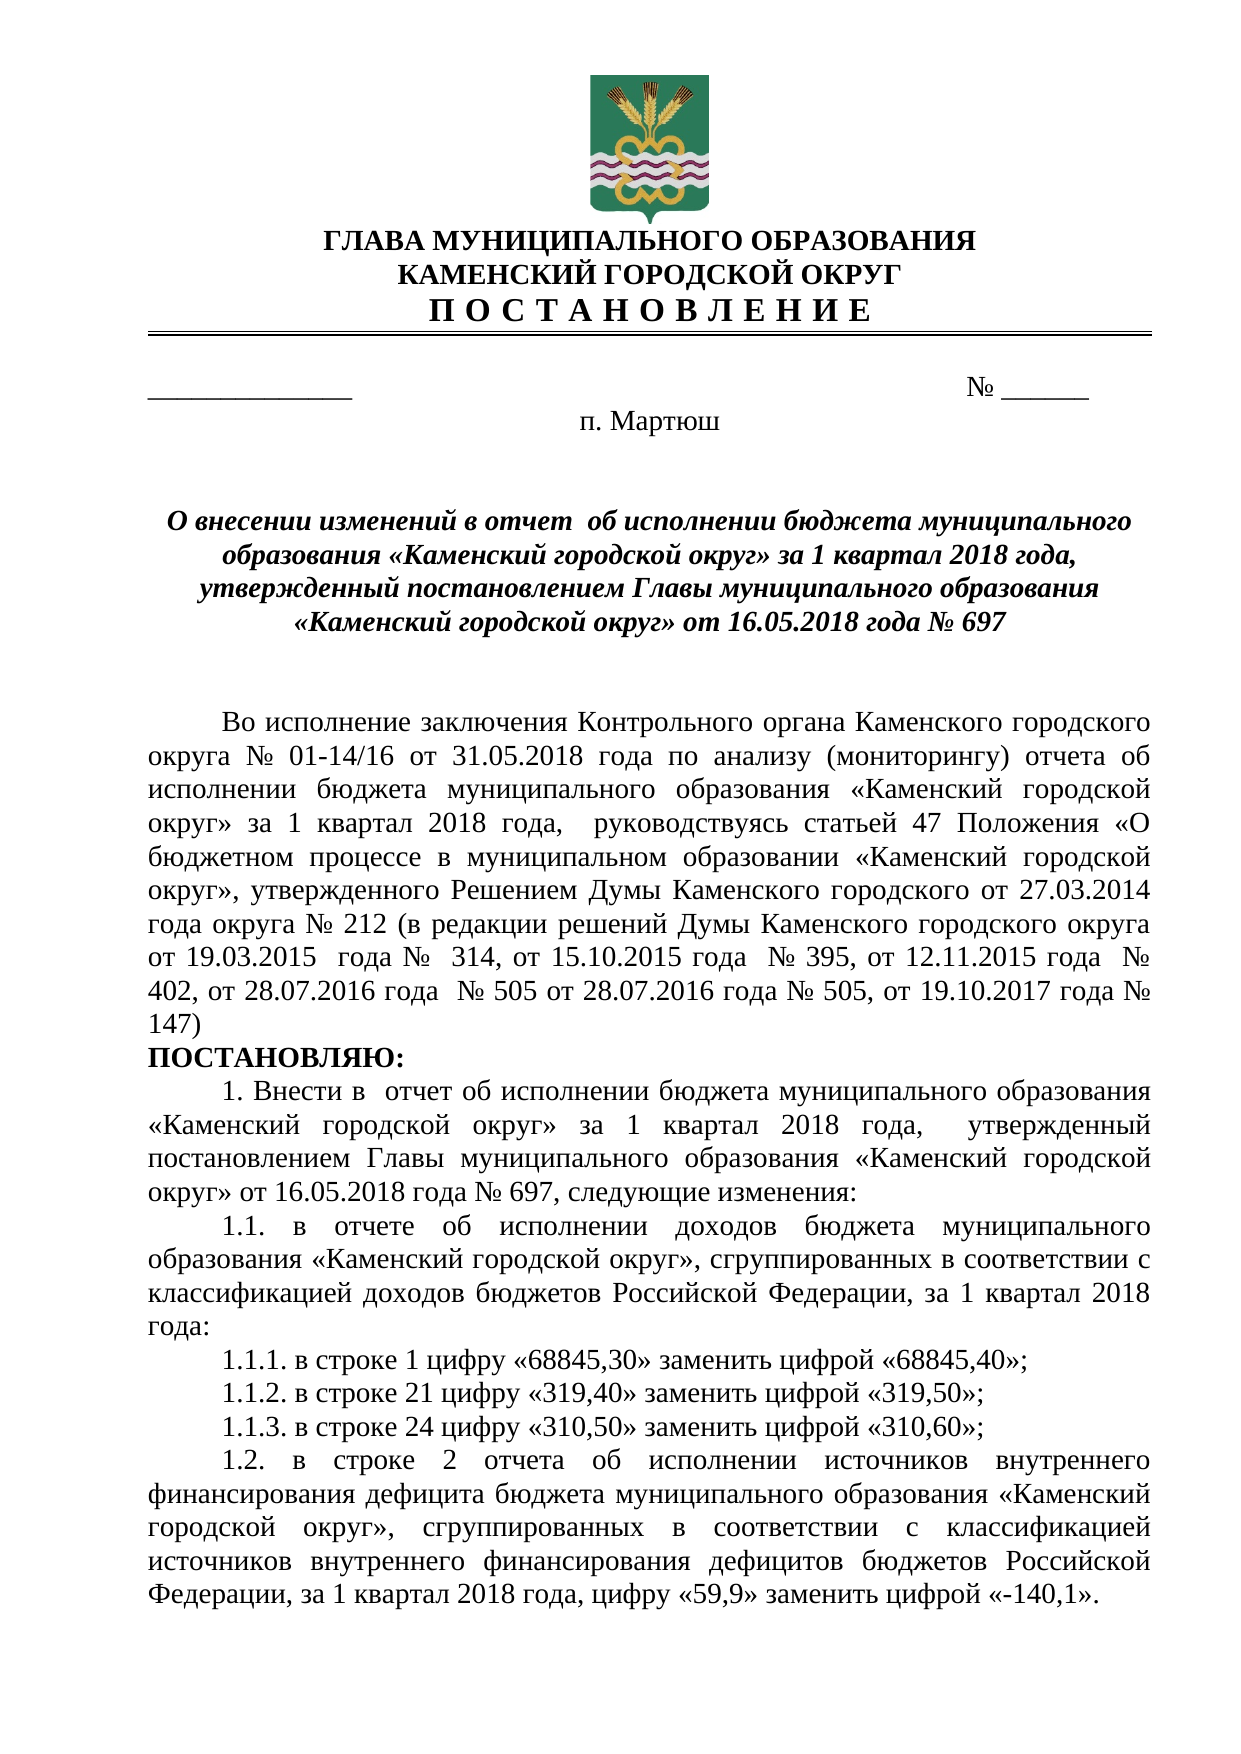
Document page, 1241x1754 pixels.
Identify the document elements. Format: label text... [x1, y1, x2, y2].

subtitle ______________ № ______ [148, 369, 1152, 403]
text ПОСТАНОВЛЯЮ: [148, 1040, 1152, 1073]
text 1.1.1. в строке 1 цифру «68845,30» заменить цифрой «68845,40»; [148, 1342, 1152, 1375]
text 1. Внести в отчет об исполнении бюджета муниципального образования «Каменский городской округ» за 1 квартал 2018 года, утвержденный постановлением Главы муниципального образования «Каменский городской округ» от 16.05.2018 года № 697, следующие изменения: [148, 1073, 1152, 1208]
text 1.1.3. в строке 24 цифру «310,50» заменить цифрой «310,60»; [148, 1409, 1152, 1442]
text 1.1.2. в строке 21 цифру «319,40» заменить цифрой «319,50»; [148, 1375, 1152, 1409]
picture [590, 75, 709, 224]
text КАМЕНСКИЙ ГОРОДСКОЙ ОКРУГ [148, 257, 1152, 290]
subtitle ПОСТАНОВЛЕНИЕ [148, 290, 1152, 331]
text Во исполнение заключения Контрольного органа Каменского городского округа № 01-14/16 от 31.05.2018 года по анализу (мониторингу) отчета об исполнении бюджета муниципального образования «Каменский городской округ» за 1 квартал 2018 года, руководствуясь статьей 47 Положения «О бюджетном процессе в муниципальном образовании «Каменский городской округ», утвержденного Решением Думы Каменского городского от 27.03.2014 года округа № 212 (в редакции решений Думы Каменского городского округа от 19.03.2015 года № 314, от 15.10.2015 года № 395, от 12.11.2015 года № 402, от 28.07.2016 года № 505 от 28.07.2016 года № 505, от 19.10.2017 года № 147) [148, 704, 1152, 1040]
text О внесении изменений в отчет об исполнении бюджета муниципального образования «Каменский городской округ» за 1 квартал 2018 года, утвержденный постановлением Главы муниципального образования «Каменский городской округ» от 16.05.2018 года № 697 [148, 503, 1152, 637]
text 1.2. в строке 2 отчета об исполнении источников внутреннего финансирования дефицита бюджета муниципального образования «Каменский городской округ», сгруппированных в соответствии с классификацией источников внутреннего финансирования дефицитов бюджетов Российской Федерации, за 1 квартал 2018 года, цифру «59,9» заменить цифрой «-140,1». [148, 1442, 1152, 1610]
text п. Мартюш [148, 403, 1152, 436]
text 1.1. в отчете об исполнении доходов бюджета муниципального образования «Каменский городской округ», сгруппированных в соответствии с классификацией доходов бюджетов Российской Федерации, за 1 квартал 2018 года: [148, 1208, 1152, 1342]
text ГЛАВА МУНИЦИПАЛЬНОГО ОБРАЗОВАНИЯ [148, 223, 1152, 257]
